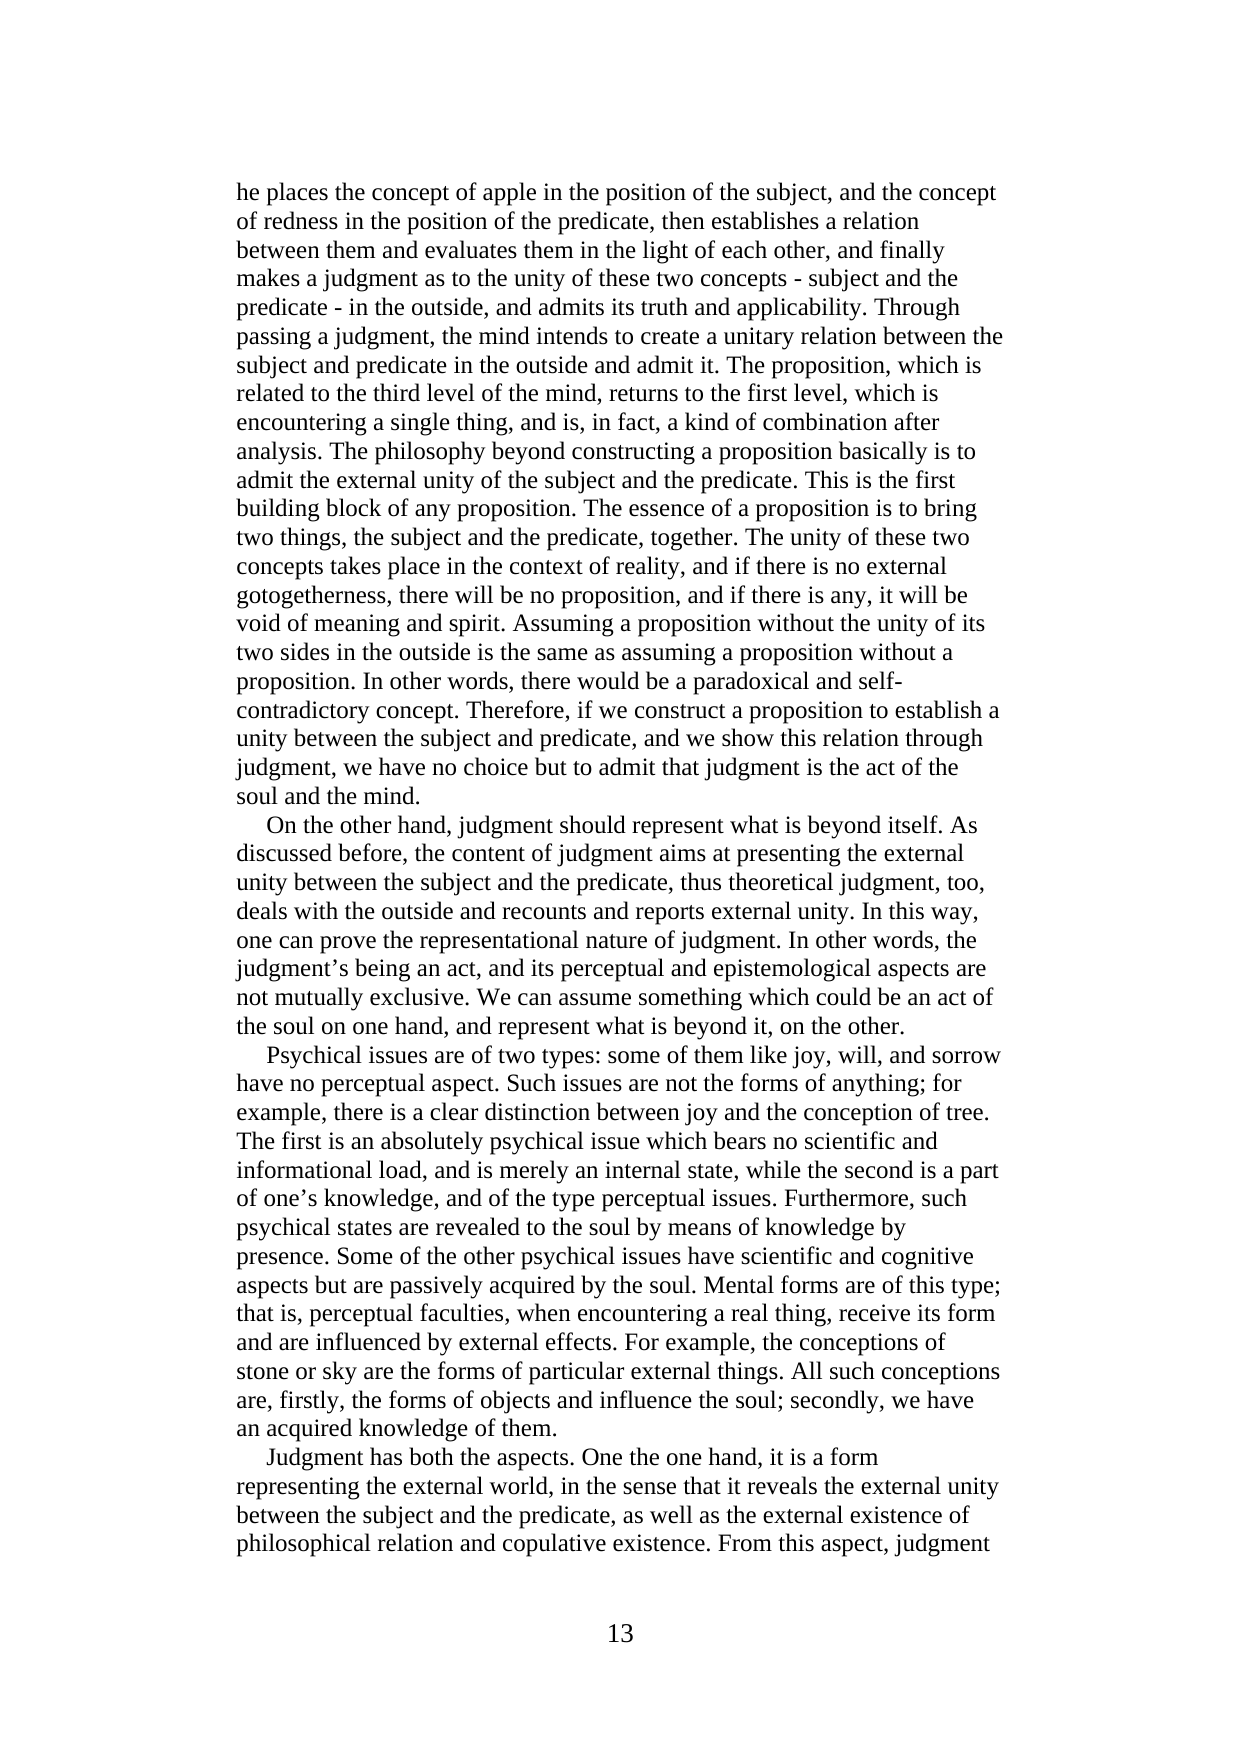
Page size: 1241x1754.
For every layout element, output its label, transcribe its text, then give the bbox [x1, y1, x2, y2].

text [236, 1442, 1004, 1557]
text On the other hand, judgment should represent what is beyond itself. As discussed before, the content of judgment aims at presenting the external unity between the subject and the predicate, thus theoretical judgment, too, deals with the outside and recounts and reports external unity. In this way, one can prove the representational nature of judgment. In other words, the judgment’s being an act, and its perceptual and epistemological aspects are not mutually exclusive. We can assume something which could be an act of the soul on one hand, and represent what is beyond it, on the other. [236, 810, 1004, 1040]
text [236, 177, 1004, 810]
text Psychical issues are of two types: some of them like joy, will, and sorrow have no perceptual aspect. Such issues are not the forms of anything; for example, there is a clear distinction between joy and the conception of tree. The first is an absolutely psychical issue which bears no scientific and informational load, and is merely an internal state, while the second is a part of one’s knowledge, and of the type perceptual issues. Furthermore, such psychical states are revealed to the soul by means of knowledge by presence. Some of the other psychical issues have scientific and cognitive aspects but are passively acquired by the soul. Mental forms are of this type; that is, perceptual faculties, when encountering a real thing, receive its form and are influenced by external effects. For example, the conceptions of stone or sky are the forms of particular external things. All such conceptions are, firstly, the forms of objects and influence the soul; secondly, we have an acquired knowledge of them. [236, 1040, 1004, 1442]
